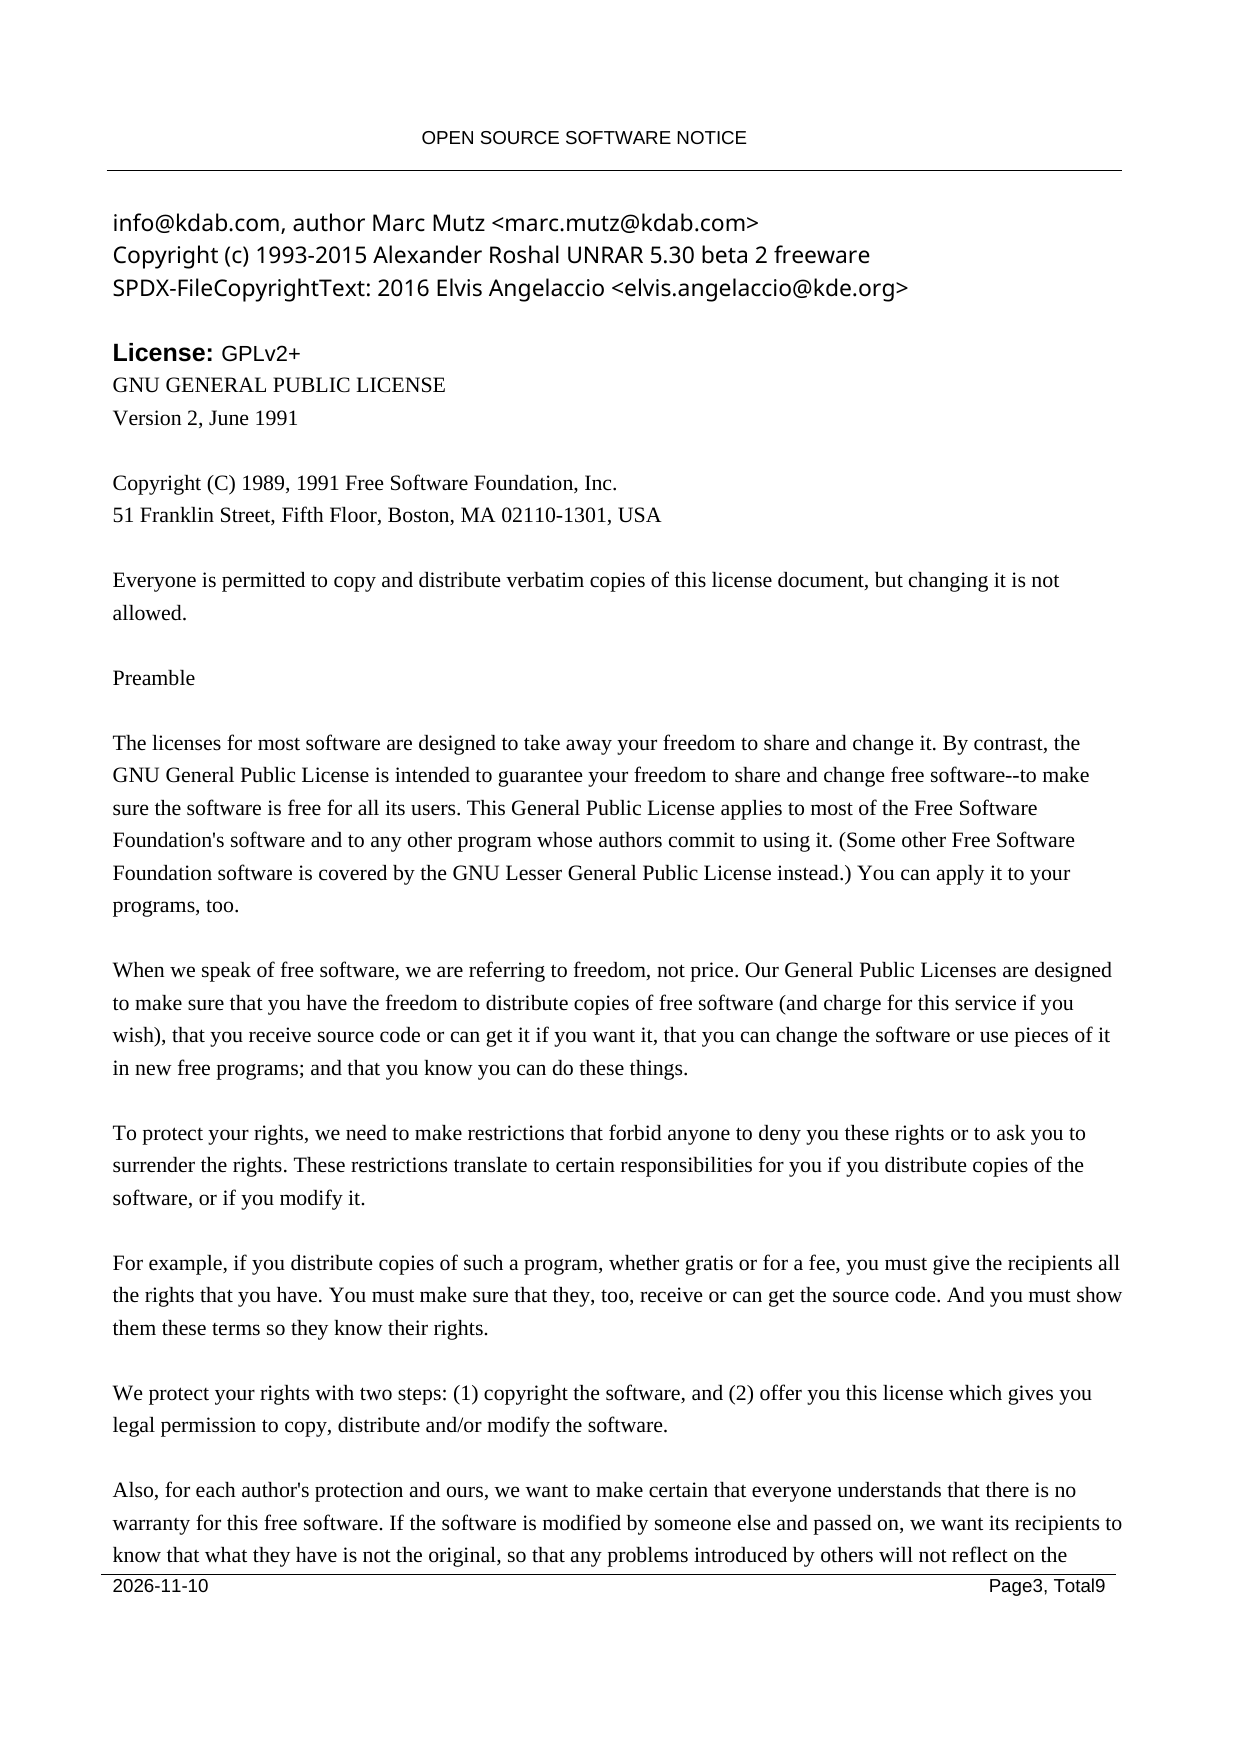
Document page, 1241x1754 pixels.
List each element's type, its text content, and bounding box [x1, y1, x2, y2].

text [112, 369, 1128, 1571]
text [112, 206, 1128, 336]
text License: GPLv2+ [112, 336, 1128, 369]
